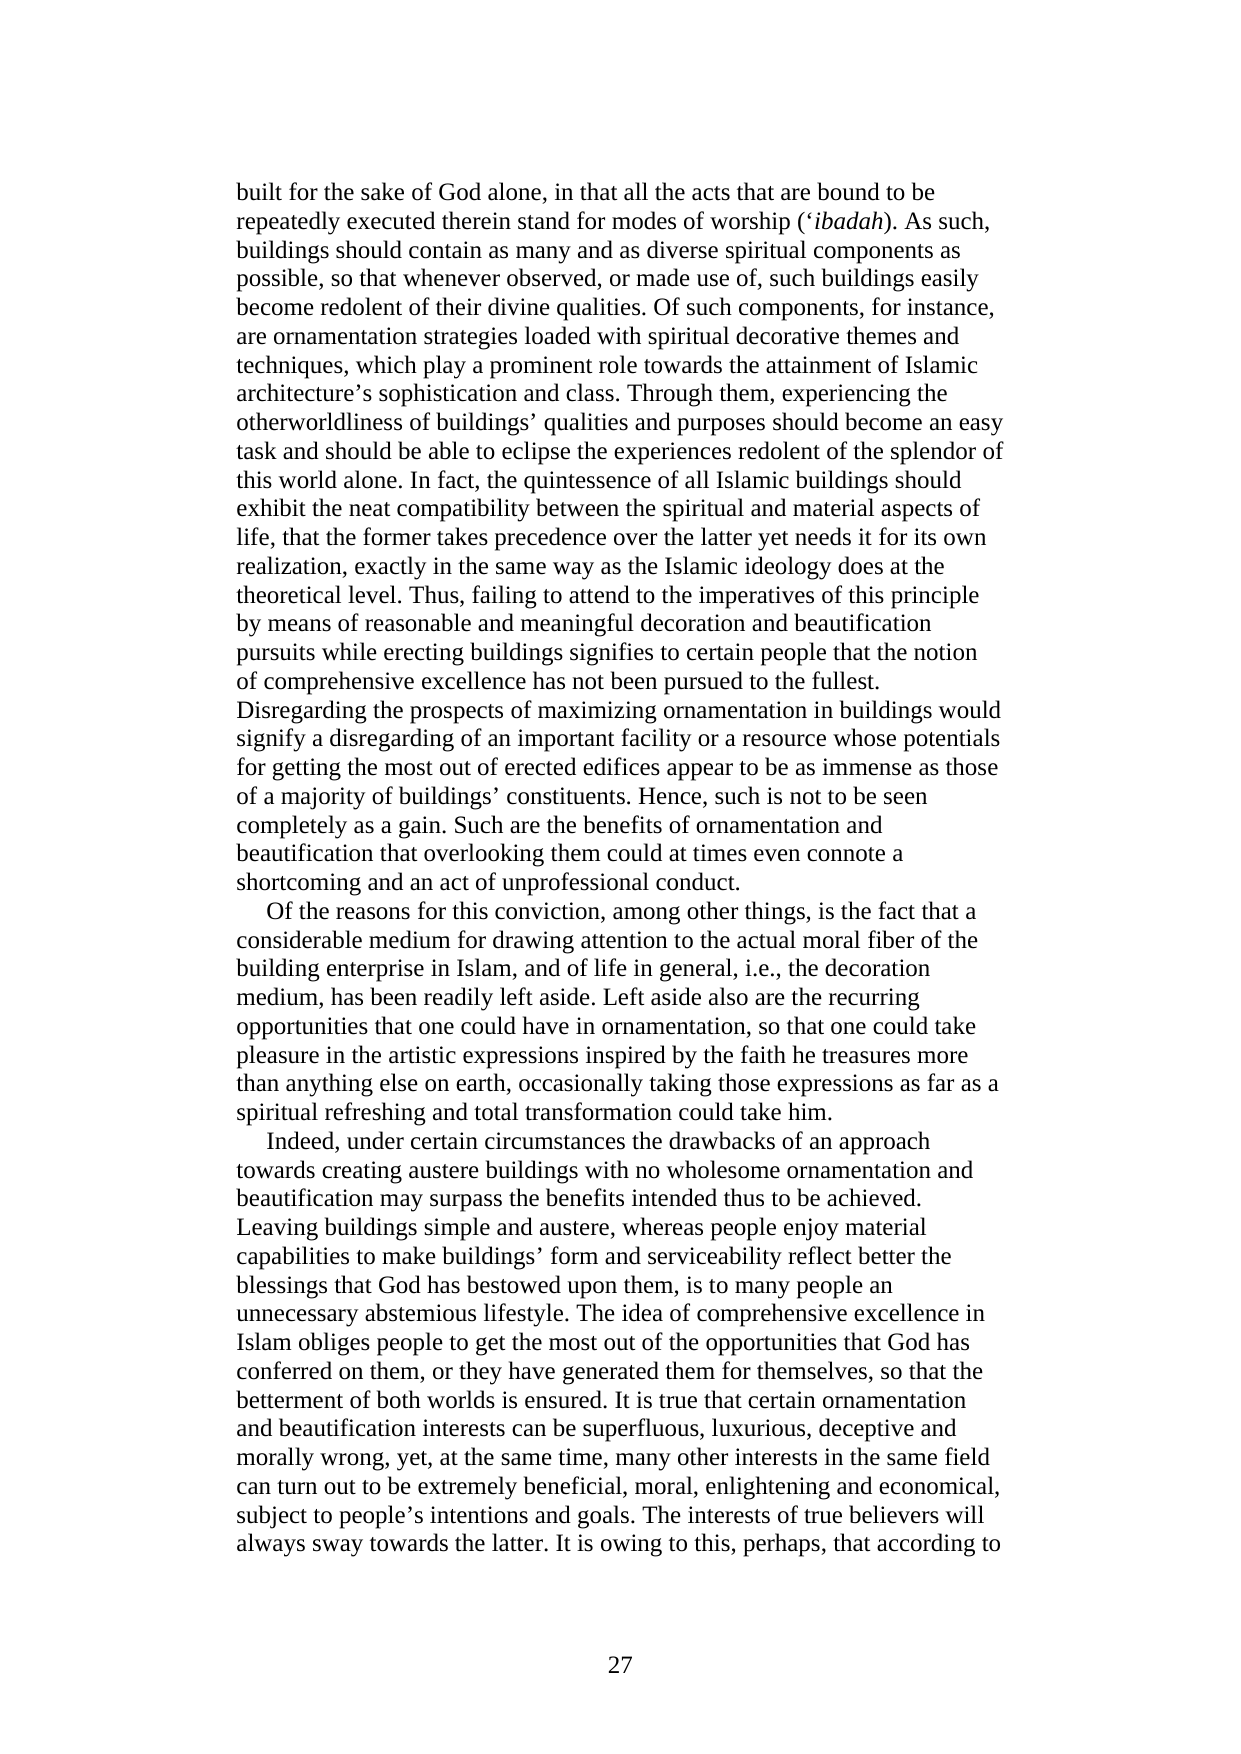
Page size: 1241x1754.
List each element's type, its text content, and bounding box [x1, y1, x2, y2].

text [236, 177, 1004, 896]
text Of the reasons for this conviction, among other things, is the fact that a considerable medium for drawing attention to the actual moral fiber of the building enterprise in Islam, and of life in general, i.e., the decoration medium, has been readily left aside. Left aside also are the recurring opportunities that one could have in ornamentation, so that one could take pleasure in the artistic expressions inspired by the faith he treasures more than anything else on earth, occasionally taking those expressions as far as a spiritual refreshing and total transformation could take him. [236, 896, 1004, 1126]
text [236, 1126, 1004, 1557]
